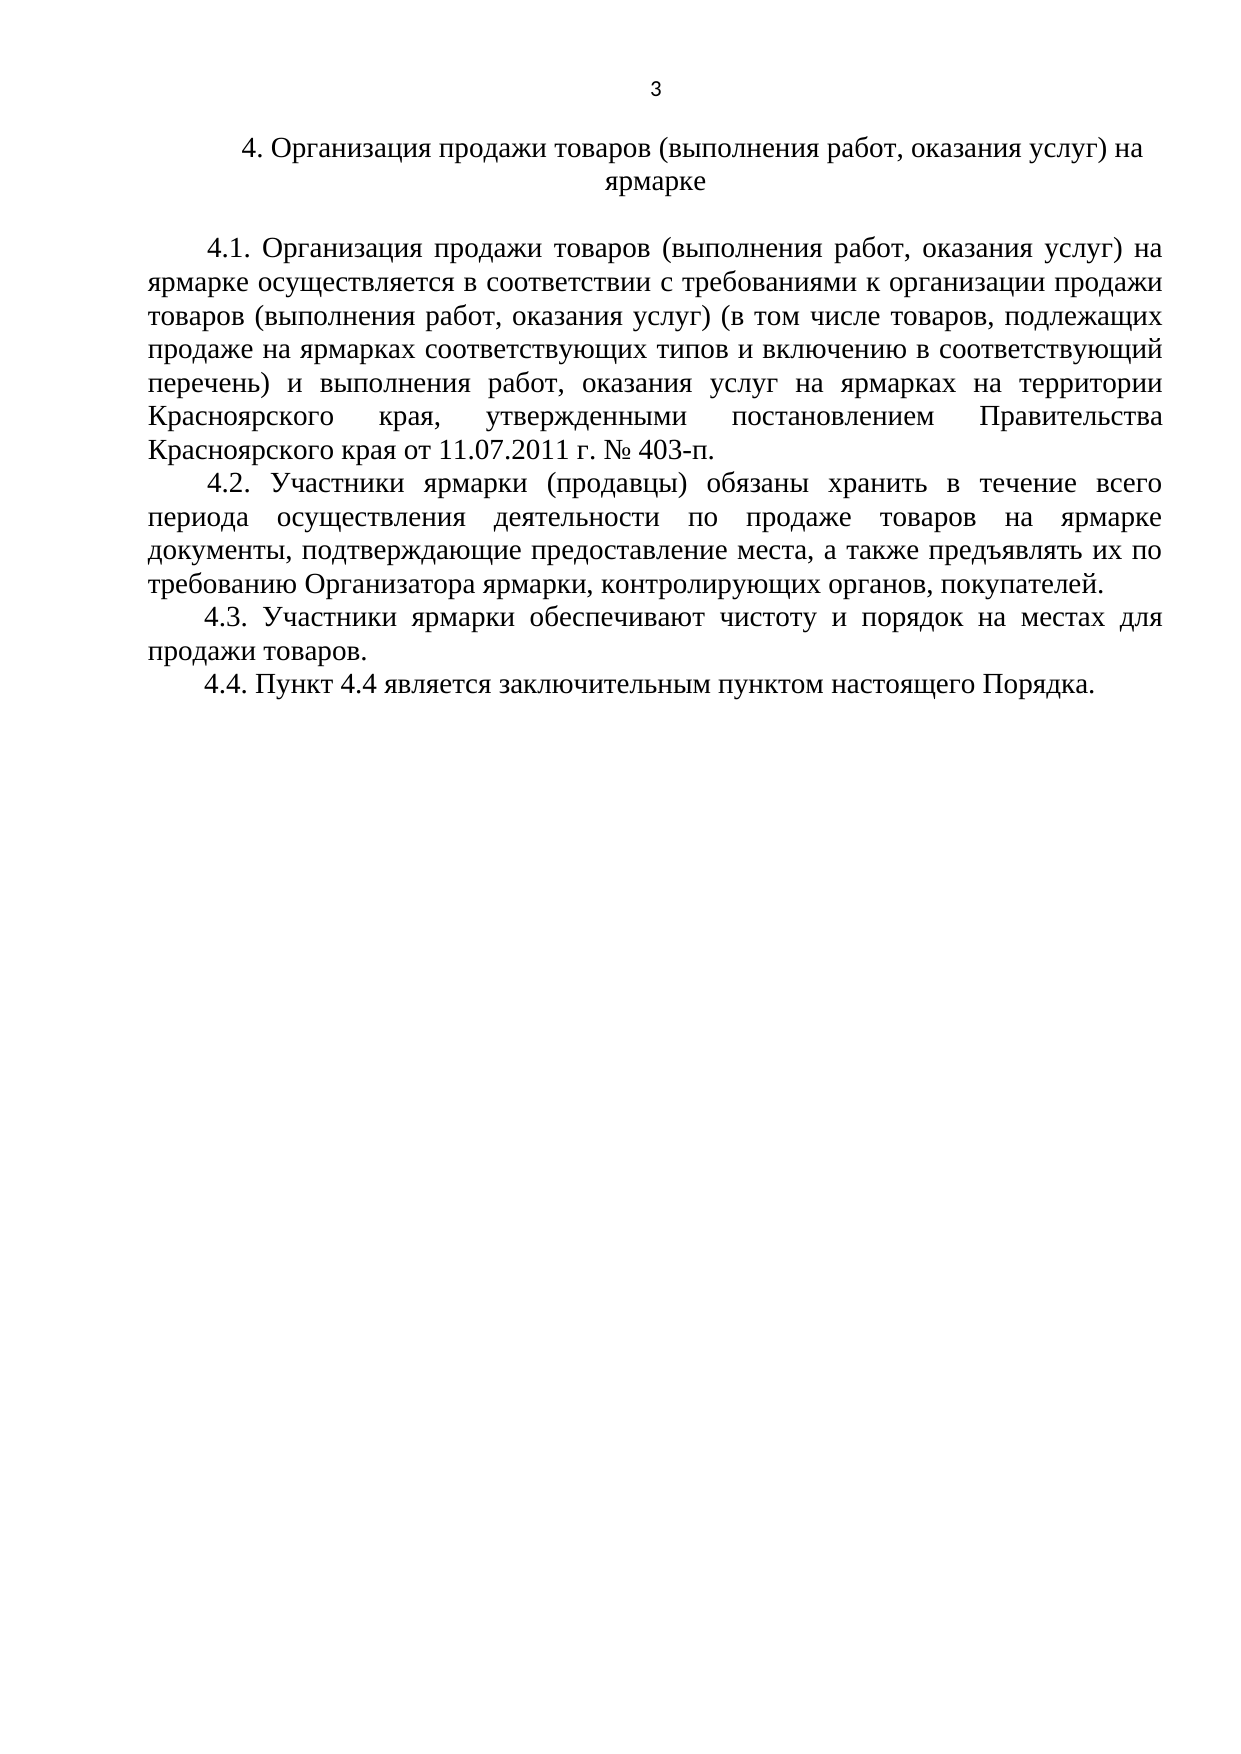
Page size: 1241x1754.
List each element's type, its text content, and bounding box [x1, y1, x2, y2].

text 4.4. Пункт 4.4 является заключительным пунктом настоящего Порядка. [148, 667, 1163, 700]
text 4.2. Участники ярмарки (продавцы) обязаны хранить в течение всего периода осуществления деятельности по продаже товаров на ярмарке документы, подтверждающие предоставление места, а также предъявлять их по требованию Организатора ярмарки, контролирующих органов, покупателей. [148, 465, 1163, 599]
text 4. Организация продажи товаров (выполнения работ, оказания услуг) на ярмарке [148, 130, 1163, 197]
text 4.3. Участники ярмарки обеспечивают чистоту и порядок на местах для продажи товаров. [148, 599, 1163, 667]
text 4.1. Организация продажи товаров (выполнения работ, оказания услуг) на ярмарке осуществляется в соответствии с требованиями к организации продажи товаров (выполнения работ, оказания услуг) (в том числе товаров, подлежащих продаже на ярмарках соответствующих типов и включению в соответствующий перечень) и выполнения работ, оказания услуг на ярмарках на территории Красноярского края, утвержденными постановлением Правительства Красноярского края от 11.07.2011 г. № 403-п. [148, 231, 1163, 465]
